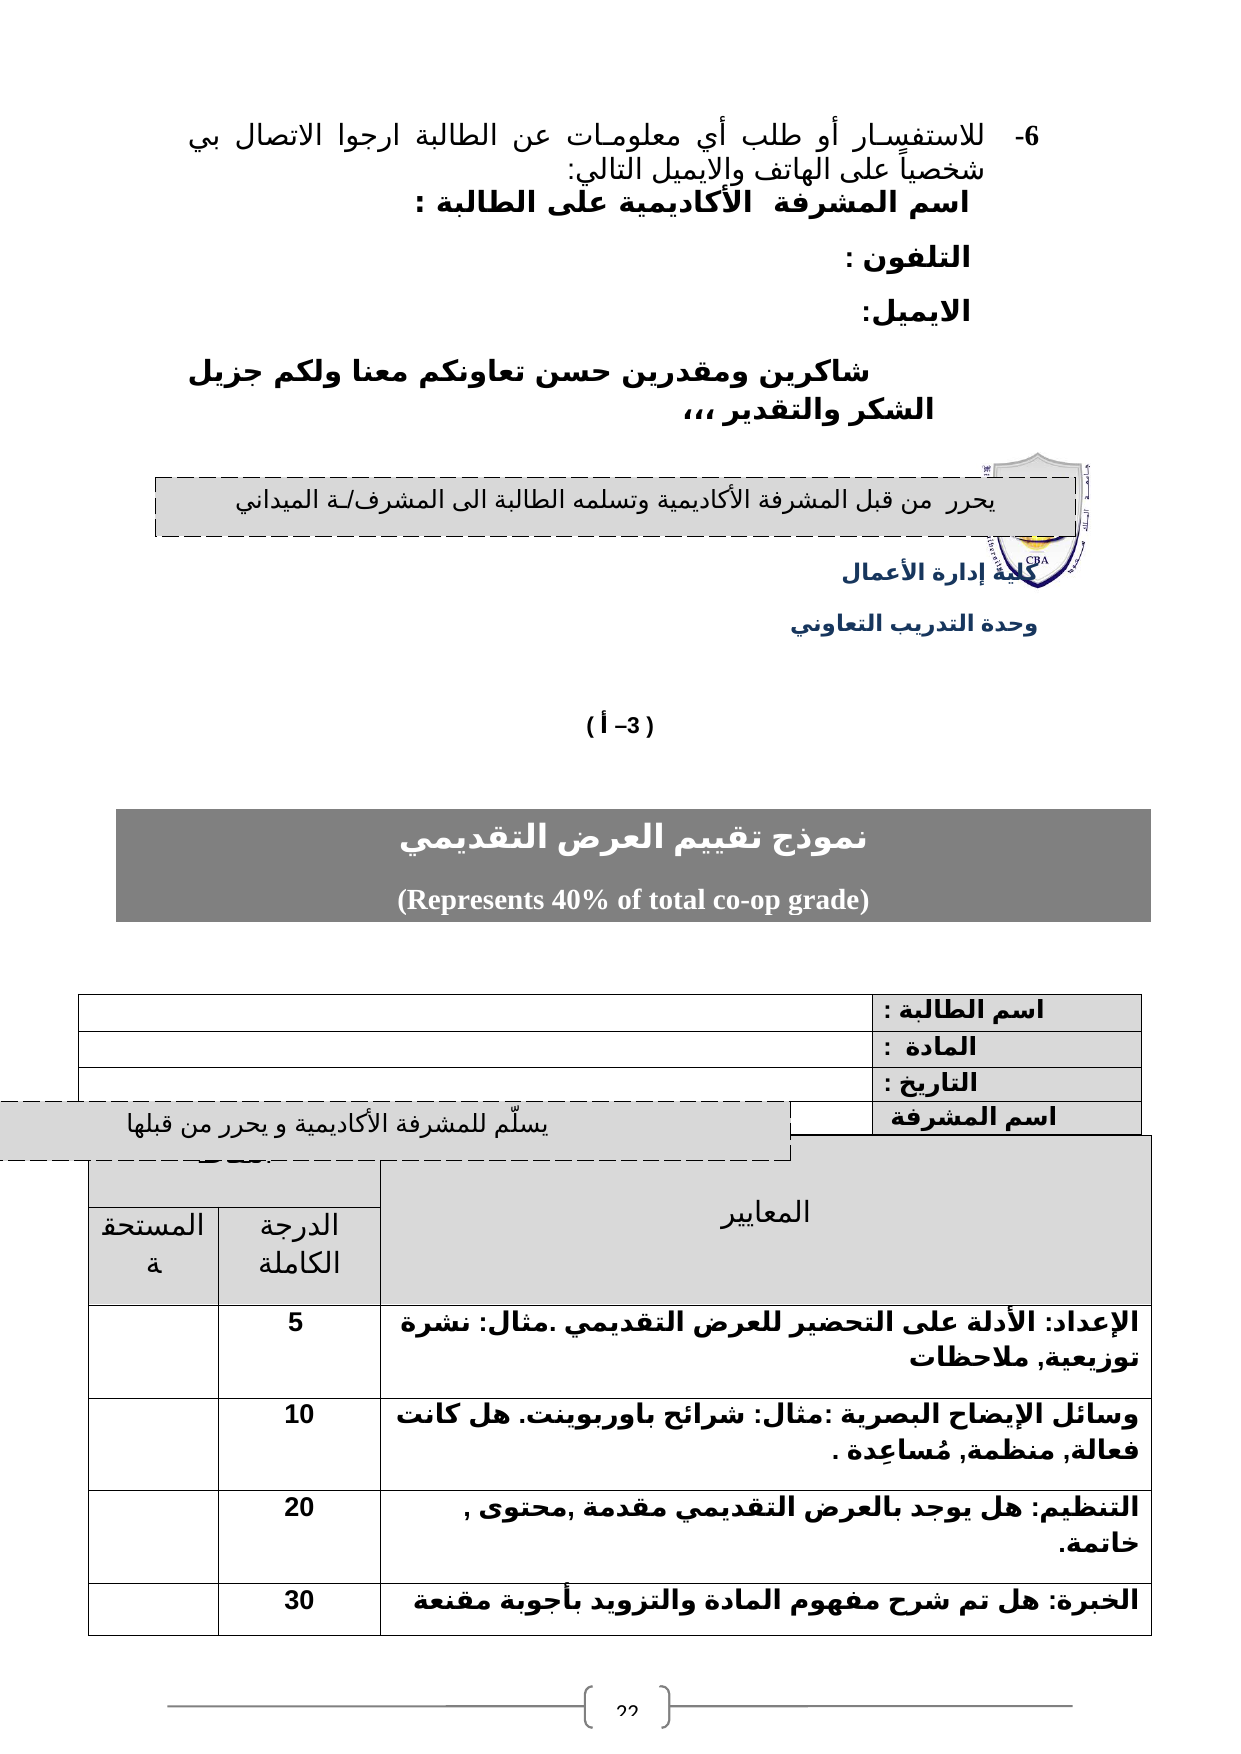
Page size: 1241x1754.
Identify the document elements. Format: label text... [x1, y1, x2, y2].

table_cell المادة : [873, 1032, 1141, 1067]
table_cell 10 [219, 1399, 380, 1490]
table_cell [89, 1491, 218, 1583]
table_cell [79, 1032, 872, 1067]
list اسم المشرفة الأكاديمية على الطالبة : [187, 185, 970, 219]
picture [965, 452, 1108, 603]
table_cell التنظيم: هل يوجد بالعرض التقديمي مقدمة ,محتوى , خاتمة. [381, 1491, 1151, 1583]
table_cell [791, 1102, 872, 1134]
text ( 3– أ ) [187, 712, 1053, 738]
text الايميل: [187, 294, 1023, 328]
table_cell 5 [219, 1306, 380, 1397]
table_cell [89, 1399, 218, 1490]
table_header [79, 995, 872, 1031]
table_cell [89, 1306, 218, 1397]
table_cell الدرجة الكاملة [219, 1208, 380, 1304]
table_cell 20 [219, 1491, 380, 1583]
text كلية إدارة الأعمال [172, 559, 1038, 585]
table_cell [79, 1068, 872, 1101]
table_header النقاط [89, 1161, 380, 1207]
table_cell 30 [219, 1584, 380, 1635]
text شاكرين ومقدرين حسن تعاونكم معنا ولكم جزيل الشكر والتقدير ،،، [187, 354, 979, 426]
table_header المعايير [381, 1136, 1151, 1304]
text وحدة التدريب التعاوني [172, 610, 1038, 636]
table_cell التاريخ : [873, 1068, 1141, 1101]
table_cell الإعداد: الأدلة على التحضير للعرض التقديمي .مثال: نشرة توزيعية, ملاحظات [381, 1306, 1151, 1397]
table_cell اسم المشرفة الاكاديمي : [873, 1102, 1141, 1134]
text التلفون : [187, 240, 979, 274]
table_cell وسائل الإيضاح البصرية :مثال: شرائح باوربوينت. هل كانت فعالة, منظمة, مُساعِدة . [381, 1399, 1151, 1490]
table_cell [89, 1584, 218, 1635]
table_header اسم الطالبة : [873, 995, 1141, 1031]
list للاستفسـار أو طلب أي معلومـات عن الطالبة ارجوا الاتصال بي شخصياً على الهاتف والايميل التالي: [187, 118, 1015, 185]
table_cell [381, 1584, 1151, 1635]
table_cell المستحقة [89, 1208, 218, 1304]
